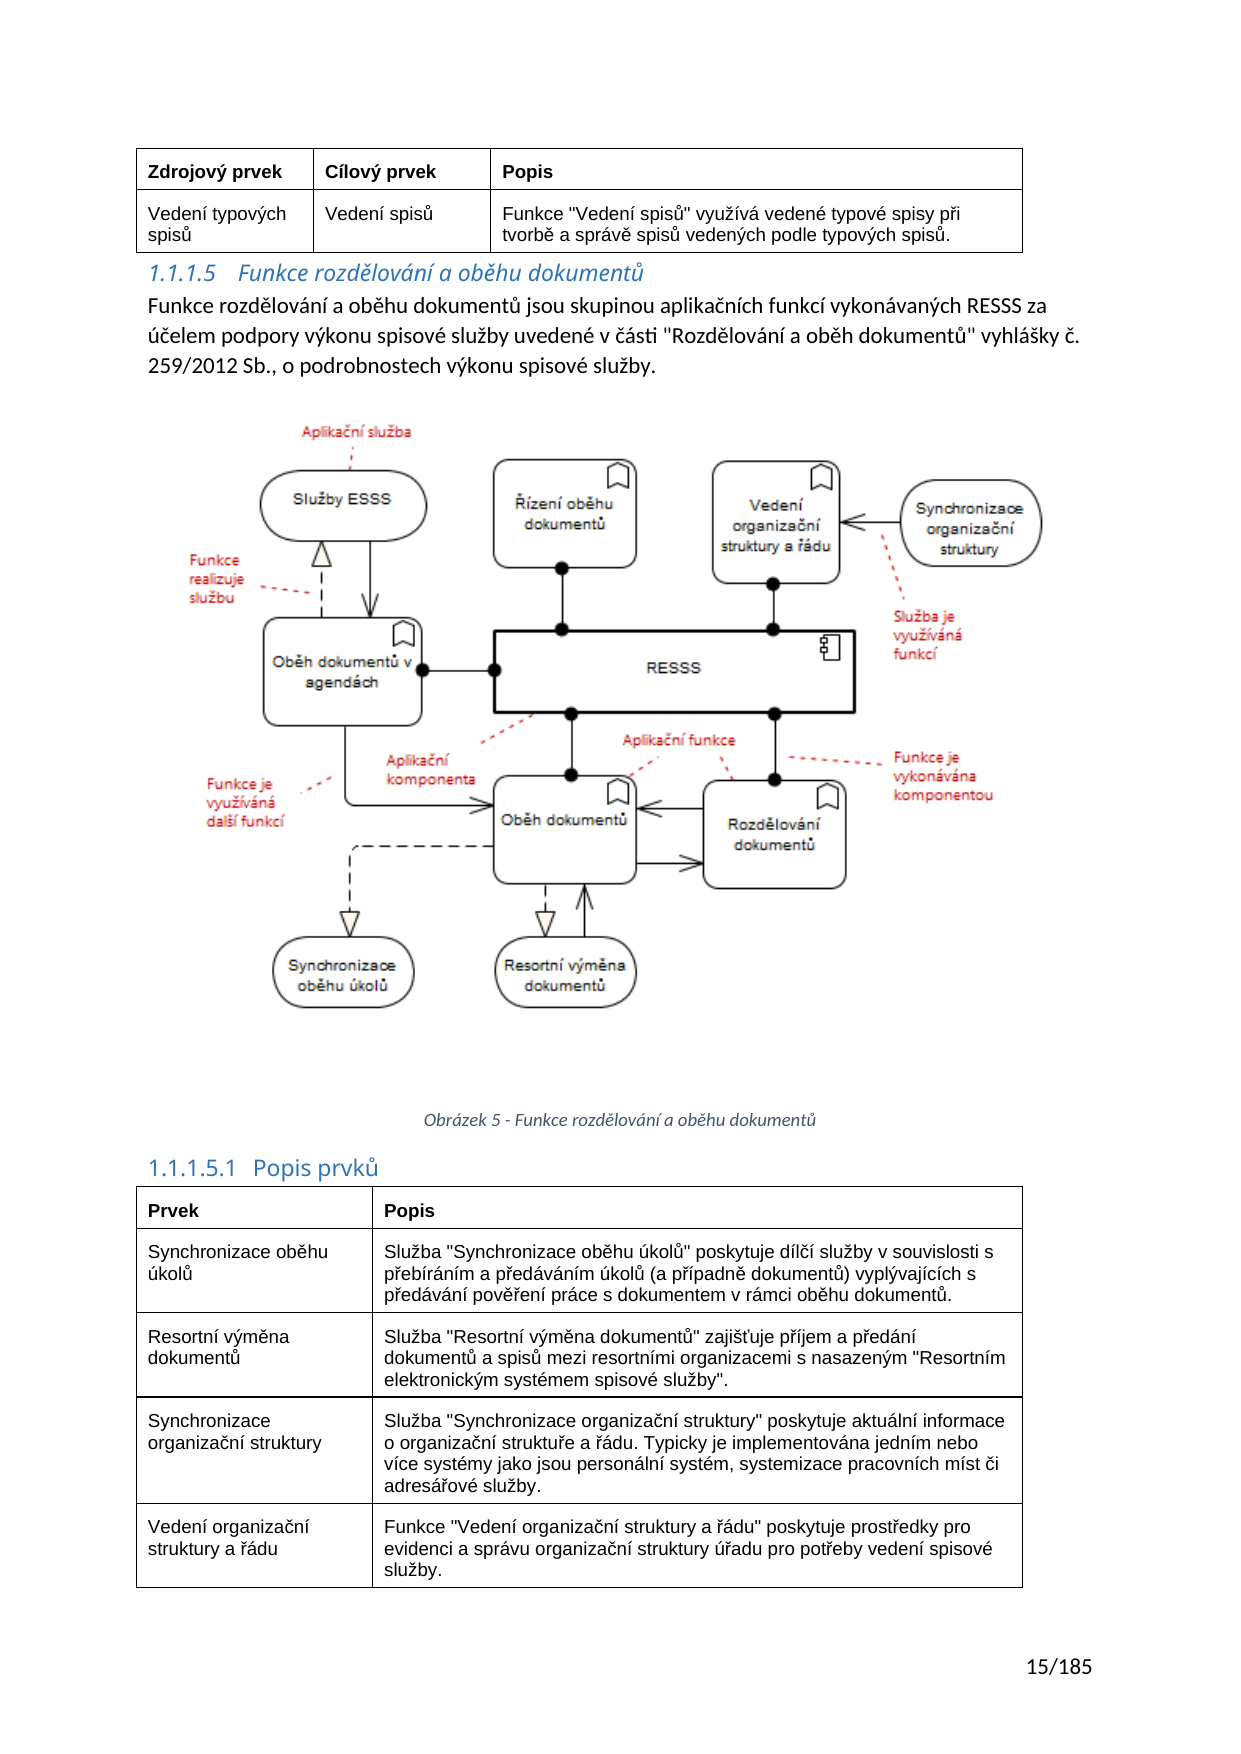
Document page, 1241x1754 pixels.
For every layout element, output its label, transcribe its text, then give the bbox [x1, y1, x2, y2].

table_header Popis [373, 1187, 1022, 1227]
table_cell Služba "Synchronizace oběhu úkolů" poskytuje dílčí služby v souvislosti s přebíráním a předáváním úkolů (a případně dokumentů) vyplývajících s předávání pověření práce s dokumentem v rámci oběhu dokumentů. [373, 1229, 1022, 1312]
table_cell Vedení spisů [314, 190, 490, 252]
table_cell Vedení typových spisů [137, 190, 313, 252]
table_header Prvek [137, 1187, 372, 1227]
table_header Cílový prvek [314, 149, 490, 189]
table_cell Synchronizace oběhu úkolů [137, 1229, 372, 1312]
table_header Zdrojový prvek [137, 149, 313, 189]
text Funkce rozdělování a oběhu dokumentů jsou skupinou aplikačních funkcí vykonávaných RESSS za účelem podpory výkonu spisové služby uvedené v části "Rozdělování a oběh dokumentů" vyhlášky č. 259/2012 Sb., o podrobnostech výkonu spisové služby. [148, 291, 1093, 379]
subtitle Popis prvků [148, 1152, 1093, 1183]
picture [175, 406, 1066, 1082]
table_cell Funkce "Vedení spisů" využívá vedené typové spisy při tvorbě a správě spisů vedených podle typových spisů. [491, 190, 1022, 252]
table_cell Vedení organizační struktury a řádu [137, 1504, 372, 1587]
table_cell Synchronizace organizační struktury [137, 1398, 372, 1502]
table_header Popis [491, 149, 1022, 189]
table_cell Služba "Resortní výměna dokumentů" zajišťuje příjem a předání dokumentů a spisů mezi resortními organizacemi s nasazeným "Resortním elektronickým systémem spisové služby". [373, 1313, 1022, 1396]
subtitle Funkce rozdělování a oběhu dokumentů [148, 257, 1093, 288]
table_cell Služba "Synchronizace organizační struktury" poskytuje aktuální informace o organizační struktuře a řádu. Typicky je implementována jedním nebo více systémy jako jsou personální systém, systemizace pracovních míst či adresářové služby. [373, 1398, 1022, 1502]
table_cell Funkce "Vedení organizační struktury a řádu" poskytuje prostředky pro evidenci a správu organizační struktury úřadu pro potřeby vedení spisové služby. [373, 1504, 1022, 1587]
table_cell Resortní výměna dokumentů [137, 1313, 372, 1396]
